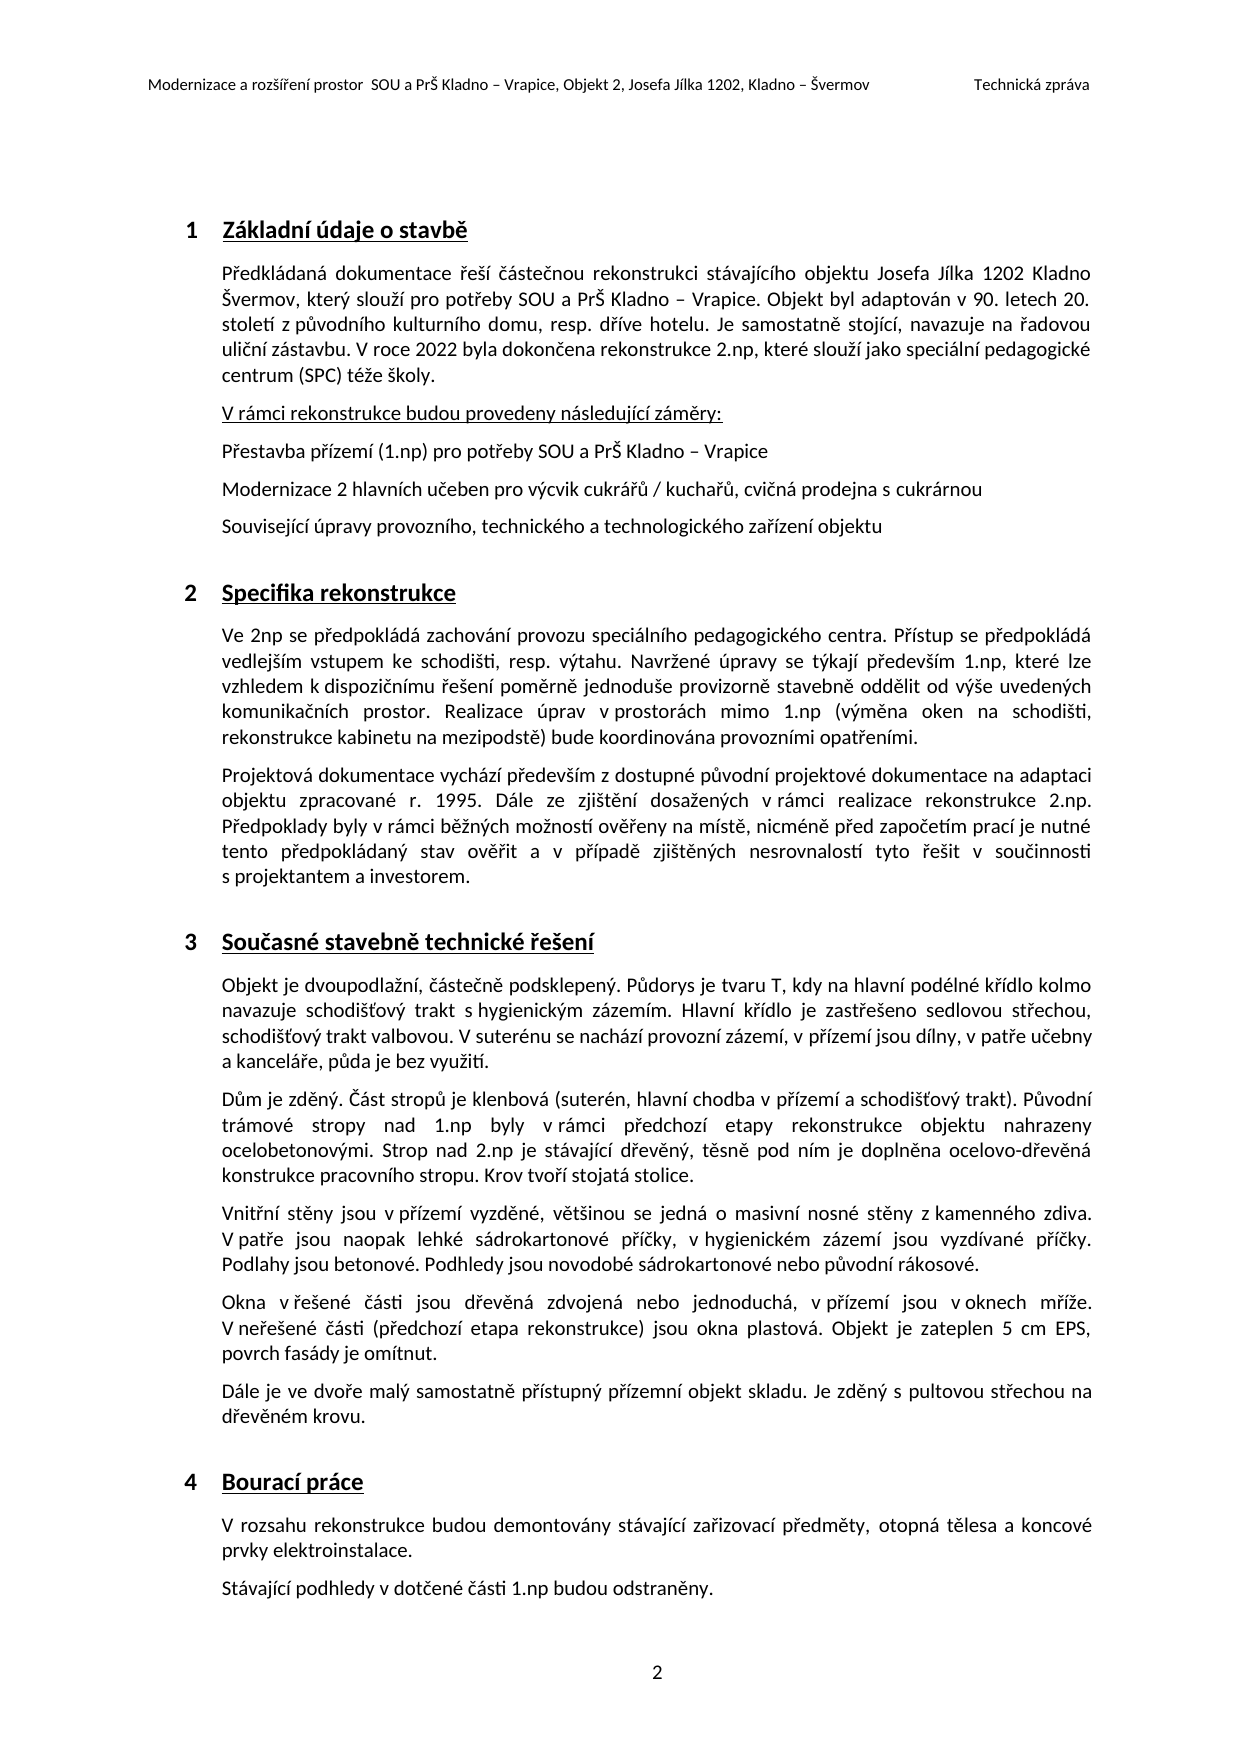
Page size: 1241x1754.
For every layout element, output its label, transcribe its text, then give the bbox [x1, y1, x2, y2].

text Vnitřní stěny jsou v přízemí vyzděné, většinou se jedná o masivní nosné stěny z kamenného zdiva. V patře jsou naopak lehké sádrokartonové příčky, v hygienickém zázemí jsou vyzdívané příčky. Podlahy jsou betonové. Podhledy jsou novodobé sádrokartonové nebo původní rákosové. [222, 1201, 1092, 1277]
subtitle Bourací práce [184, 1466, 1092, 1497]
text Modernizace 2 hlavních učeben pro výcvik cukrářů / kuchařů, cvičná prodejna s cukrárnou [222, 476, 1092, 501]
text Projektová dokumentace vychází především z dostupné původní projektové dokumentace na adaptaci objektu zpracované r. 1995. Dále ze zjištění dosažených v rámci realizace rekonstrukce 2.np. Předpoklady byly v rámci běžných možností ověřeny na místě, nicméně před započetím prací je nutné tento předpokládaný stav ověřit a v případě zjištěných nesrovnalostí tyto řešit v součinnosti s projektantem a investorem. [222, 762, 1092, 889]
subtitle Současné stavebně technické řešení [184, 927, 1092, 957]
subtitle Základní údaje o stavbě [185, 215, 1092, 245]
text Ve 2np se předpokládá zachování provozu speciálního pedagogického centra. Přístup se předpokládá vedlejším vstupem ke schodišti, resp. výtahu. Navržené úpravy se týkají především 1.np, které lze vzhledem k dispozičnímu řešení poměrně jednoduše provizorně stavebně oddělit od výše uvedených komunikačních prostor. Realizace úprav v prostorách mimo 1.np (výměna oken na schodišti, rekonstrukce kabinetu na mezipodstě) bude koordinována provozními opatřeními. [222, 622, 1092, 749]
text Související úpravy provozního, technického a technologického zařízení objektu [222, 514, 1092, 539]
text Dále je ve dvoře malý samostatně přístupný přízemní objekt skladu. Je zděný s pultovou střechou na dřevěném krovu. [222, 1378, 1092, 1429]
text Přestavba přízemí (1.np) pro potřeby SOU a PrŠ Kladno – Vrapice [222, 438, 1092, 463]
text V rozsahu rekonstrukce budou demontovány stávající zařizovací předměty, otopná tělesa a koncové prvky elektroinstalace. [221, 1512, 1092, 1563]
text Stávající podhledy v dotčené části 1.np budou odstraněny. [222, 1576, 1092, 1601]
text V rámci rekonstrukce budou provedeny následující záměry: [222, 400, 1092, 425]
text Předkládaná dokumentace řeší částečnou rekonstrukci stávajícího objektu Josefa Jílka 1202 Kladno Švermov, který slouží pro potřeby SOU a PrŠ Kladno – Vrapice. Objekt byl adaptován v 90. letech 20. století z původního kulturního domu, resp. dříve hotelu. Je samostatně stojící, navazuje na řadovou uliční zástavbu. V roce 2022 byla dokončena rekonstrukce 2.np, které slouží jako speciální pedagogické centrum (SPC) téže školy. [222, 260, 1092, 387]
text Okna v řešené části jsou dřevěná zdvojená nebo jednoduchá, v přízemí jsou v oknech mříže. V neřešené části (předchozí etapa rekonstrukce) jsou okna plastová. Objekt je zateplen 5 cm EPS, povrch fasády je omítnut. [222, 1289, 1092, 1366]
text Dům je zděný. Část stropů je klenbová (suterén, hlavní chodba v přízemí a schodišťový trakt). Původní trámové stropy nad 1.np byly v rámci předchozí etapy rekonstrukce objektu nahrazeny ocelobetonovými. Strop nad 2.np je stávající dřevěný, těsně pod ním je doplněna ocelovo-dřevěná konstrukce pracovního stropu. Krov tvoří stojatá stolice. [222, 1086, 1092, 1188]
subtitle Specifika rekonstrukce [184, 577, 1092, 607]
text Objekt je dvoupodlažní, částečně podsklepený. Půdorys je tvaru T, kdy na hlavní podélné křídlo kolmo navazuje schodišťový trakt s hygienickým zázemím. Hlavní křídlo je zastřešeno sedlovou střechou, schodišťový trakt valbovou. V suterénu se nachází provozní zázemí, v přízemí jsou dílny, v patře učebny a kanceláře, půda je bez využití. [222, 972, 1092, 1074]
